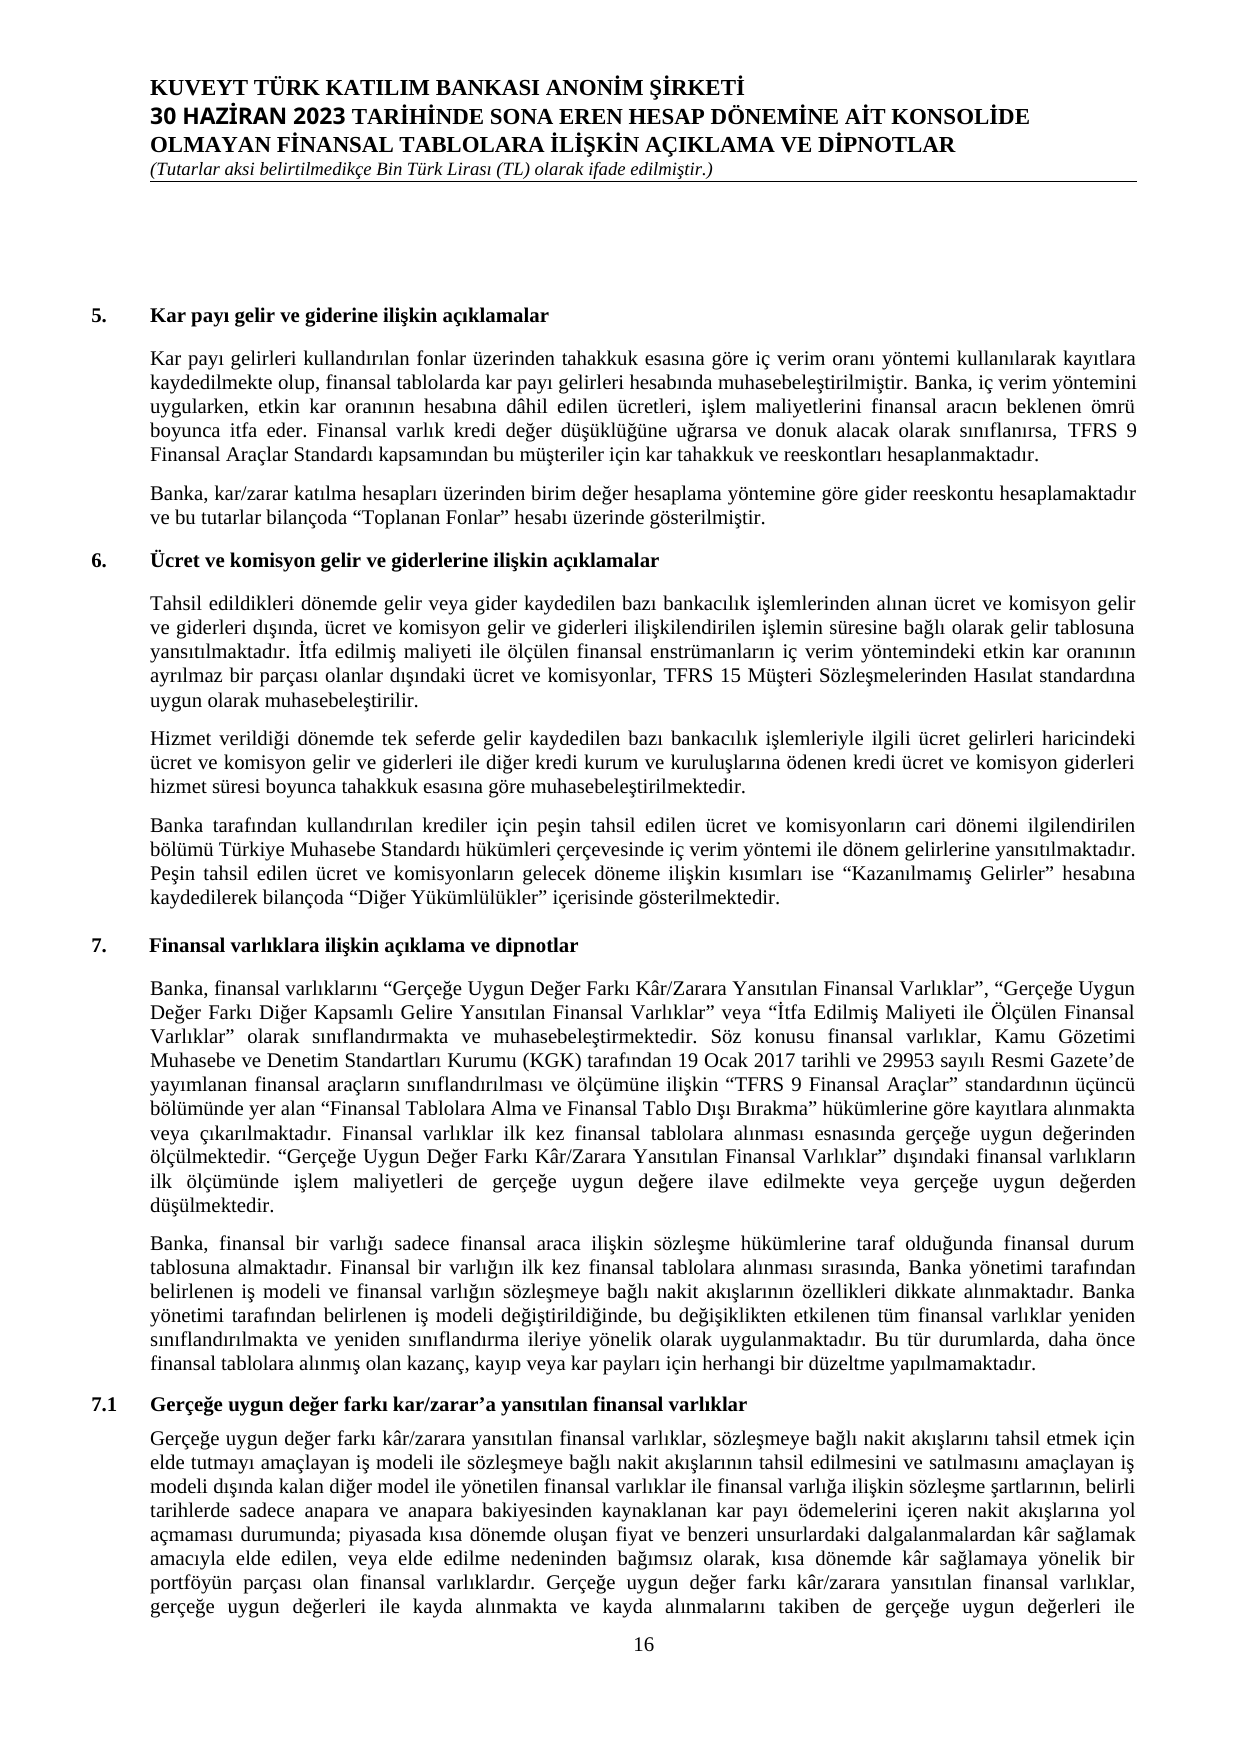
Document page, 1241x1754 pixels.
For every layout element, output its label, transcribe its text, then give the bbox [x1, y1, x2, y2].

text Banka, finansal varlıklarını “Gerçeğe Uygun Değer Farkı Kâr/Zarara Yansıtılan Finansal Varlıklar”, “Gerçeğe Uygun Değer Farkı Diğer Kapsamlı Gelire Yansıtılan Finansal Varlıklar” veya “İtfa Edilmiş Maliyeti ile Ölçülen Finansal Varlıklar” olarak sınıflandırmakta ve muhasebeleştirmektedir. Söz konusu finansal varlıklar, Kamu Gözetimi Muhasebe ve Denetim Standartları Kurumu (KGK) tarafından 19 Ocak 2017 tarihli ve 29953 sayılı Resmi Gazete’de yayımlanan finansal araçların sınıflandırılması ve ölçümüne ilişkin “TFRS 9 Finansal Araçlar” standardının üçüncü bölümünde yer alan “Finansal Tablolara Alma ve Finansal Tablo Dışı Bırakma” hükümlerine göre kayıtlara alınmakta veya çıkarılmaktadır. Finansal varlıklar ilk kez finansal tablolara alınması esnasında gerçeğe uygun değerinden ölçülmektedir. “Gerçeğe Uygun Değer Farkı Kâr/Zarara Yansıtılan Finansal Varlıklar” dışındaki finansal varlıkların ilk ölçümünde işlem maliyetleri de gerçeğe uygun değere ilave edilmekte veya gerçeğe uygun değerden düşülmektedir. [150, 976, 1137, 1217]
text 7. Finansal varlıklara ilişkin açıklama ve dipnotlar [91, 933, 1137, 957]
text Tahsil edildikleri dönemde gelir veya gider kaydedilen bazı bankacılık işlemlerinden alınan ücret ve komisyon gelir ve giderleri dışında, ücret ve komisyon gelir ve giderleri ilişkilendirilen işlemin süresine bağlı olarak gelir tablosuna yansıtılmaktadır. İtfa edilmiş maliyeti ile ölçülen finansal enstrümanların iç verim yöntemindeki etkin kar oranının ayrılmaz bir parçası olanlar dışındaki ücret ve komisyonlar, TFRS 15 Müşteri Sözleşmelerinden Hasılat standardına uygun olarak muhasebeleştirilir. [150, 591, 1137, 712]
text Banka, kar/zarar katılma hesapları üzerinden birim değer hesaplama yöntemine göre gider reeskontu hesaplamaktadır ve bu tutarlar bilançoda “Toplanan Fonlar” hesabı üzerinde gösterilmiştir. [150, 481, 1137, 529]
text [150, 1426, 1137, 1618]
text Banka, finansal bir varlığı sadece finansal araca ilişkin sözleşme hükümlerine taraf olduğunda finansal durum tablosuna almaktadır. Finansal bir varlığın ilk kez finansal tablolara alınması sırasında, Banka yönetimi tarafından belirlenen iş modeli ve finansal varlığın sözleşmeye bağlı nakit akışlarının özellikleri dikkate alınmaktadır. Banka yönetimi tarafından belirlenen iş modeli değiştirildiğinde, bu değişiklikten etkilenen tüm finansal varlıklar yeniden sınıflandırılmakta ve yeniden sınıflandırma ileriye yönelik olarak uygulanmaktadır. Bu tür durumlarda, daha önce finansal tablolara alınmış olan kazanç, kayıp veya kar payları için herhangi bir düzeltme yapılmamaktadır. [150, 1231, 1137, 1375]
text Hizmet verildiği dönemde tek seferde gelir kaydedilen bazı bankacılık işlemleriyle ilgili ücret gelirleri haricindeki ücret ve komisyon gelir ve giderleri ile diğer kredi kurum ve kuruluşlarına ödenen kredi ücret ve komisyon giderleri hizmet süresi boyunca tahakkuk esasına göre muhasebeleştirilmektedir. [150, 726, 1137, 798]
text 7.1 Gerçeğe uygun değer farkı kar/zarar’a yansıtılan finansal varlıklar [91, 1392, 1118, 1416]
text 6. Ücret ve komisyon gelir ve giderlerine ilişkin açıklamalar [91, 548, 1137, 572]
text Banka tarafından kullandırılan krediler için peşin tahsil edilen ücret ve komisyonların cari dönemi ilgilendirilen bölümü Türkiye Muhasebe Standardı hükümleri çerçevesinde iç verim yöntemi ile dönem gelirlerine yansıtılmaktadır. Peşin tahsil edilen ücret ve komisyonların gelecek döneme ilişkin kısımları ise “Kazanılmamış Gelirler” hesabına kaydedilerek bilançoda “Diğer Yükümlülükler” içerisinde gösterilmektedir. [150, 812, 1137, 909]
text 5. Kar payı gelir ve giderine ilişkin açıklamalar [91, 303, 1137, 327]
text Kar payı gelirleri kullandırılan fonlar üzerinden tahakkuk esasına göre iç verim oranı yöntemi kullanılarak kayıtlara kaydedilmekte olup, finansal tablolarda kar payı gelirleri hesabında muhasebeleştirilmiştir. Banka, iç verim yöntemini uygularken, etkin kar oranının hesabına dâhil edilen ücretleri, işlem maliyetlerini finansal aracın beklenen ömrü boyunca itfa eder. Finansal varlık kredi değer düşüklüğüne uğrarsa ve donuk alacak olarak sınıflanırsa, TFRS 9 Finansal Araçlar Standardı kapsamından bu müşteriler için kar tahakkuk ve reeskontları hesaplanmaktadır. [150, 346, 1137, 466]
